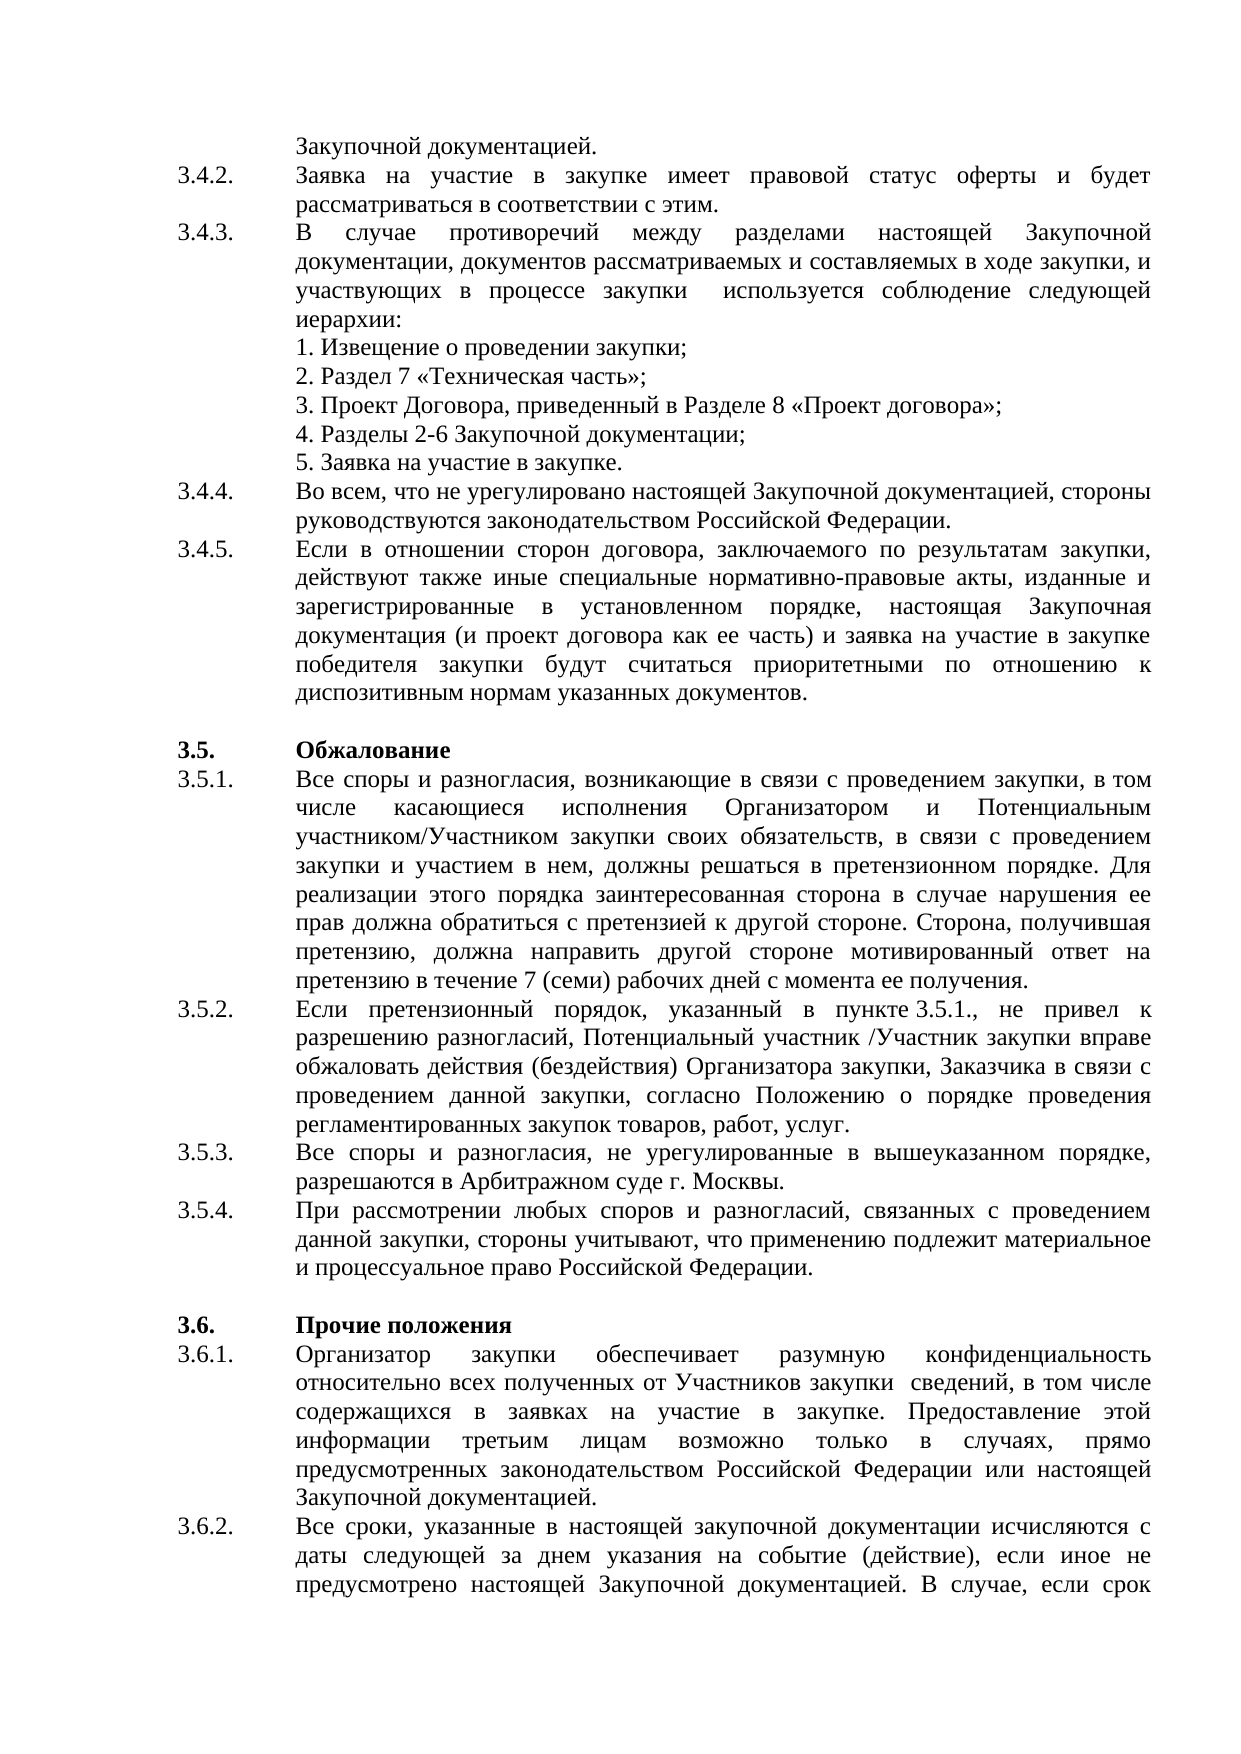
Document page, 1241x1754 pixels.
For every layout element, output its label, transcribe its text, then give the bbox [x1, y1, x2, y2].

list Во всем, что не урегулировано настоящей Закупочной документацией, стороны руководствуются законодательством Российской Федерации. [177, 476, 1152, 534]
list Прочие положения [177, 1310, 1152, 1339]
list Обжалование [177, 735, 1152, 764]
list Заявка на участие в закупке имеет правовой статус оферты и будет рассматриваться в соответствии с этим. [177, 160, 1152, 217]
list Если претензионный порядок, указанный в пункте 3.5.1., не привел к разрешению разногласий, Потенциальный участник /Участник закупки вправе обжаловать действия (бездействия) Организатора закупки, Заказчика в связи с проведением данной закупки, согласно Положению о порядке проведения регламентированных закупок товаров, работ, услуг. [177, 994, 1152, 1137]
list Организатор закупки обеспечивает разумную конфиденциальность относительно всех полученных от Участников закупки сведений, в том числе содержащихся в заявках на участие в закупке. Предоставление этой информации третьим лицам возможно только в случаях, прямо предусмотренных законодательством Российской Федерации или настоящей Закупочной документацией. [177, 1339, 1152, 1511]
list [177, 1511, 1152, 1597]
list В случае противоречий между разделами настоящей Закупочной документации, документов рассматриваемых и составляемых в ходе закупки, и участвующих в процессе закупки используется соблюдение следующей иерархии: [177, 217, 1152, 332]
list 4. Разделы 2-6 Закупочной документации; [295, 419, 1152, 447]
list 3. Проект Договора, приведенный в Разделе 8 «Проект договора»; [295, 390, 1152, 419]
list Все споры и разногласия, не урегулированные в вышеуказанном порядке, разрешаются в Арбитражном суде г. Москвы. [177, 1137, 1152, 1195]
list Все споры и разногласия, возникающие в связи с проведением закупки, в том числе касающиеся исполнения Организатором и Потенциальным участником/Участником закупки своих обязательств, в связи с проведением закупки и участием в нем, должны решаться в претензионном порядке. Для реализации этого порядка заинтересованная сторона в случае нарушения ее прав должна обратиться с претензией к другой стороне. Сторона, получившая претензию, должна направить другой стороне мотивированный ответ на претензию в течение 7 (семи) рабочих дней с момента ее получения. [177, 764, 1152, 994]
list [177, 131, 1152, 160]
list 1. Извещение о проведении закупки; [295, 332, 1152, 361]
list 2. Раздел 7 «Техническая часть»; [295, 361, 1152, 390]
list 5. Заявка на участие в закупке. [295, 447, 1152, 476]
list Если в отношении сторон договора, заключаемого по результатам закупки, действуют также иные специальные нормативно-правовые акты, изданные и зарегистрированные в установленном порядке, настоящая Закупочная документация (и проект договора как ее часть) и заявка на участие в закупке победителя закупки будут считаться приоритетными по отношению к диспозитивным нормам указанных документов. [177, 534, 1152, 706]
list При рассмотрении любых споров и разногласий, связанных с проведением данной закупки, стороны учитывают, что применению подлежит материальное и процессуальное право Российской Федерации. [177, 1195, 1152, 1281]
